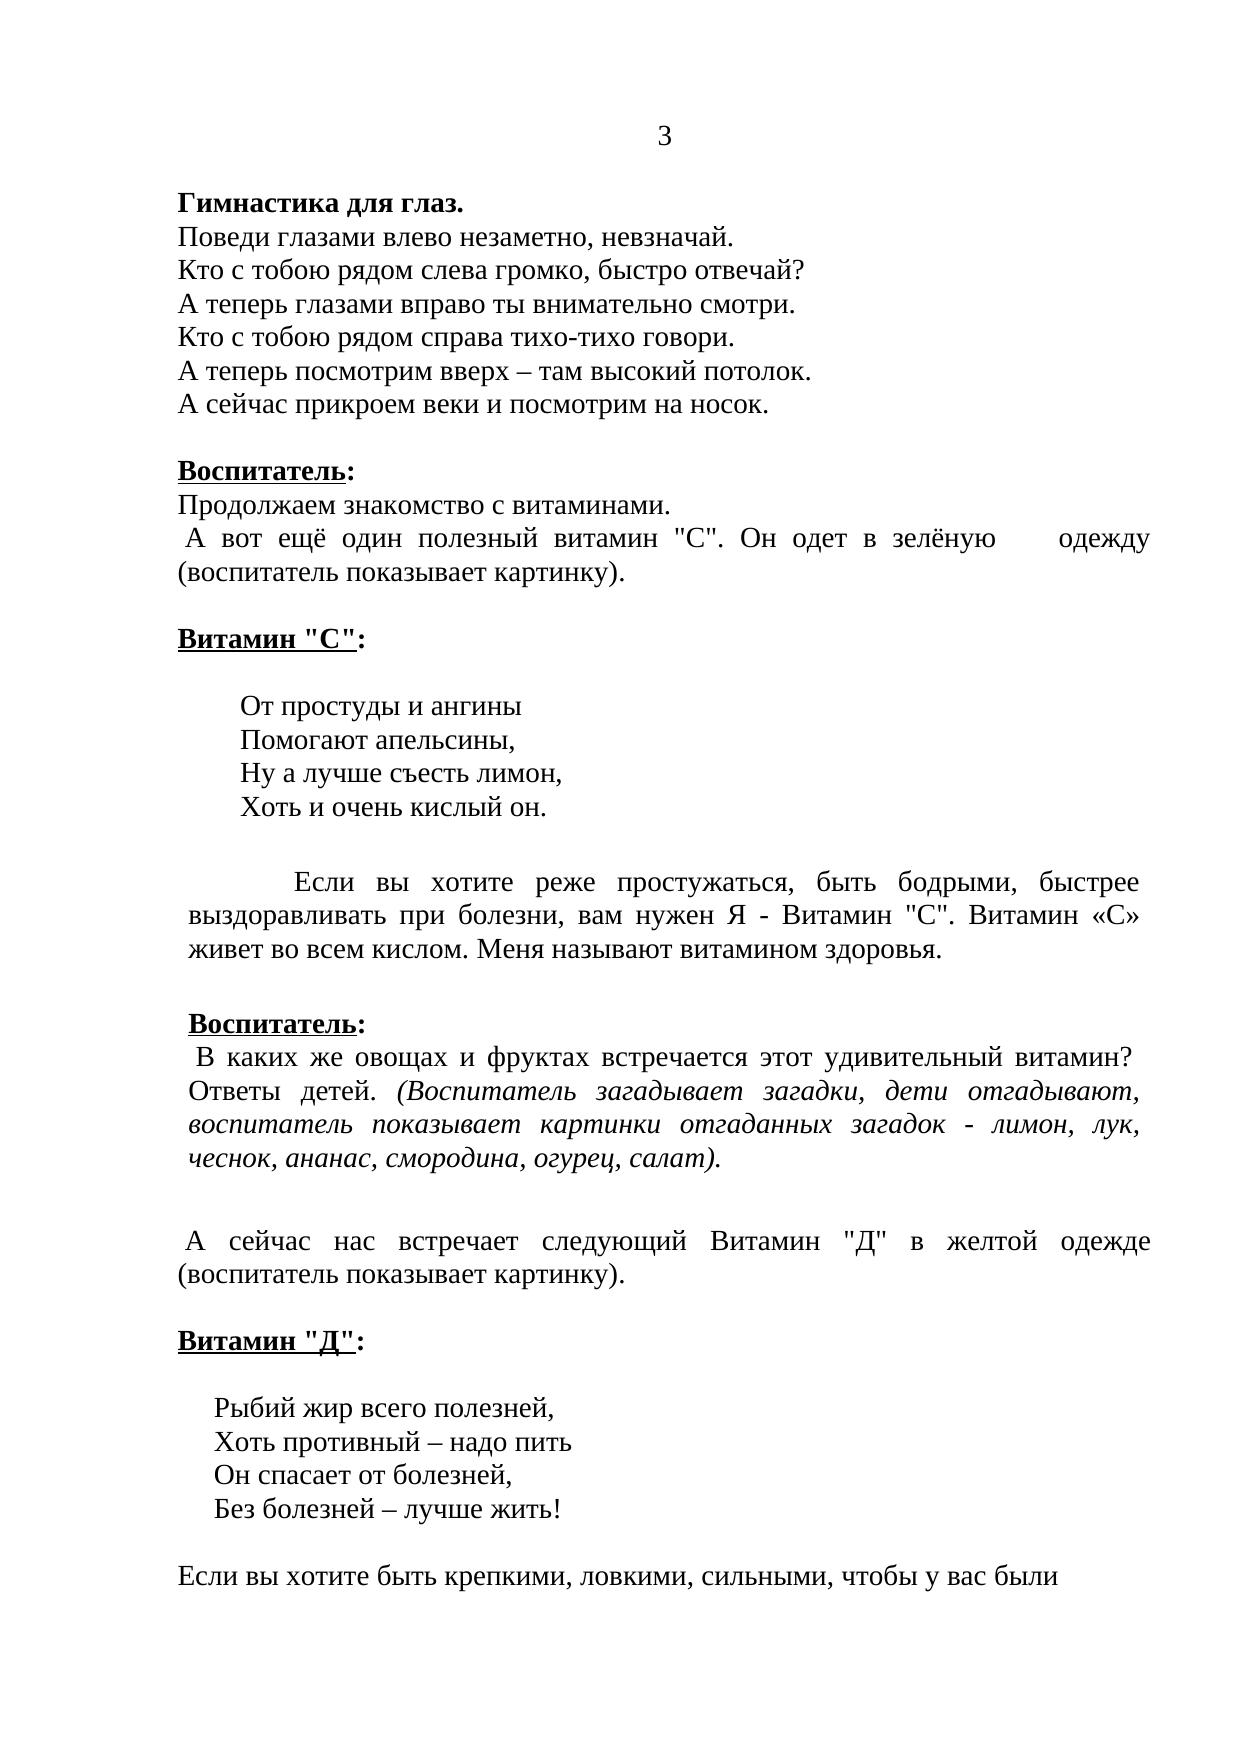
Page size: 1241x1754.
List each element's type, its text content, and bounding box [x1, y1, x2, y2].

text Кто с тобою рядом справа тихо-тихо говори. [177, 319, 1152, 353]
text Витамин "Д": [177, 1323, 1152, 1357]
text Кто с тобою рядом слева громко, быстро отвечай? [177, 252, 1152, 286]
text Рыбий жир всего полезней, [177, 1390, 1152, 1424]
text От простуды и ангины [240, 688, 1152, 722]
text Без болезней – лучше жить! [177, 1491, 1152, 1524]
text А теперь глазами вправо ты внимательно смотри. [177, 286, 1152, 319]
text 3 [177, 118, 1152, 152]
text Он спасает от болезней, [177, 1457, 1152, 1491]
text Хоть и очень кислый он. [240, 789, 1152, 822]
text Помогают апельсины, [240, 722, 1152, 755]
text Воспитатель: Продолжаем знакомство с витаминами. [177, 453, 1152, 521]
text Хоть противный – надо пить [177, 1424, 1152, 1457]
text Если вы хотите реже простужаться, быть бодрыми, быстрее выздоравливать при болезни, вам нужен Я - Витамин "С". Витамин «С» живет во всем кислом. Меня называют витамином здоровья. [188, 864, 1141, 964]
text А теперь посмотрим вверх – там высокий потолок. [177, 353, 1152, 386]
text Гимнастика для глаз. [177, 185, 1152, 219]
text А сейчас прикроем веки и посмотрим на носок. [177, 386, 1152, 420]
text Ну а лучше съесть лимон, [240, 755, 1152, 789]
text Воспитатель: В каких же овощах и фруктах встречается этот удивительный витамин? Ответы детей. (Воспитатель загадывает загадки, дети отгадывают, воспитатель показывает картинки отгаданных загадок - лимон, лук, чеснок, ананас, смородина, огурец, салат). [188, 972, 1141, 1173]
text Поведи глазами влево незаметно, невзначай. [177, 219, 1152, 252]
text А вот ещё один полезный витамин "С". Он одет в зелёную одежду (воспитатель показывает картинку). [177, 521, 1152, 588]
text Если вы хотите быть крепкими, ловкими, сильными, чтобы у вас были [177, 1524, 1152, 1592]
text А сейчас нас встречает следующий Витамин "Д" в желтой одежде (воспитатель показывает картинку). [177, 1223, 1152, 1290]
text Витамин "С": [177, 621, 1152, 655]
